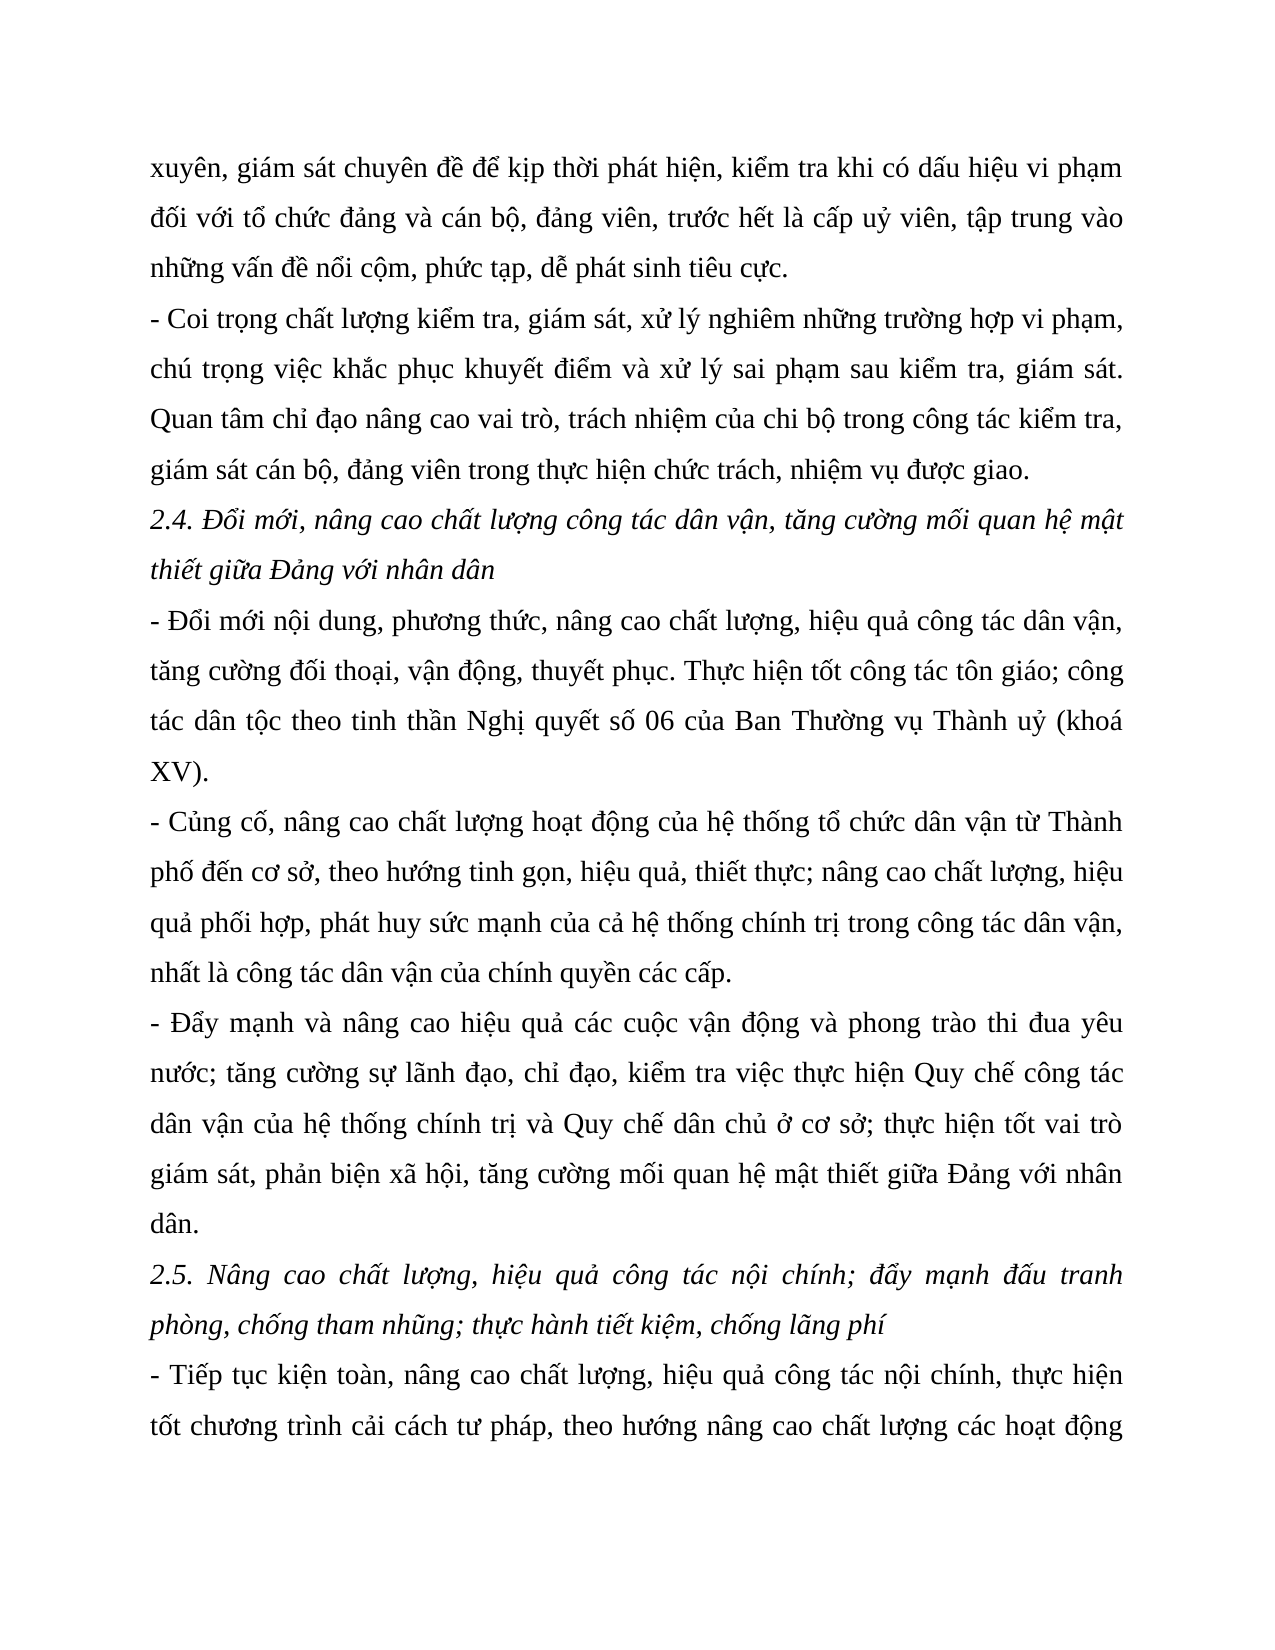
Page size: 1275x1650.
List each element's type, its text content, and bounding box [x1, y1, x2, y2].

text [150, 150, 1125, 284]
text - Đẩy mạnh và nâng cao hiệu quả các cuộc vận động và phong trào thi đua yêu nước; tăng cường sự lãnh đạo, chỉ đạo, kiểm tra việc thực hiện Quy chế công tác dân vận của hệ thống chính trị và Quy chế dân chủ ở cơ sở; thực hiện tốt vai trò giám sát, phản biện xã hội, tăng cường mối quan hệ mật thiết giữa Đảng với nhân dân. [150, 1005, 1125, 1240]
text 2.5. Nâng cao chất lượng, hiệu quả công tác nội chính; đẩy mạnh đấu tranh phòng, chống tham nhũng; thực hành tiết kiệm, chống lãng phí [150, 1257, 1125, 1341]
text - Coi trọng chất lượng kiểm tra, giám sát, xử lý nghiêm những trường hợp vi phạm, chú trọng việc khắc phục khuyết điểm và xử lý sai phạm sau kiểm tra, giám sát. Quan tâm chỉ đạo nâng cao vai trò, trách nhiệm của chi bộ trong công tác kiểm tra, giám sát cán bộ, đảng viên trong thực hiện chức trách, nhiệm vụ được giao. [150, 301, 1125, 485]
text - Đổi mới nội dung, phương thức, nâng cao chất lượng, hiệu quả công tác dân vận, tăng cường đối thoại, vận động, thuyết phục. Thực hiện tốt công tác tôn giáo; công tác dân tộc theo tinh thần Nghị quyết số 06 của Ban Thường vụ Thành uỷ (khoá XV). - Củng cố, nâng cao chất lượng hoạt động của hệ thống tổ chức dân vận từ Thành phố đến cơ sở, theo hướng tinh gọn, hiệu quả, thiết thực; nâng cao chất lượng, hiệu quả phối hợp, phát huy sức mạnh của cả hệ thống chính trị trong công tác dân vận, nhất là công tác dân vận của chính quyền các cấp. [150, 603, 1125, 988]
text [150, 1357, 1125, 1441]
text 2.4. Đổi mới, nâng cao chất lượng công tác dân vận, tăng cường mối quan hệ mật thiết giữa Đảng với nhân dân [150, 502, 1125, 586]
